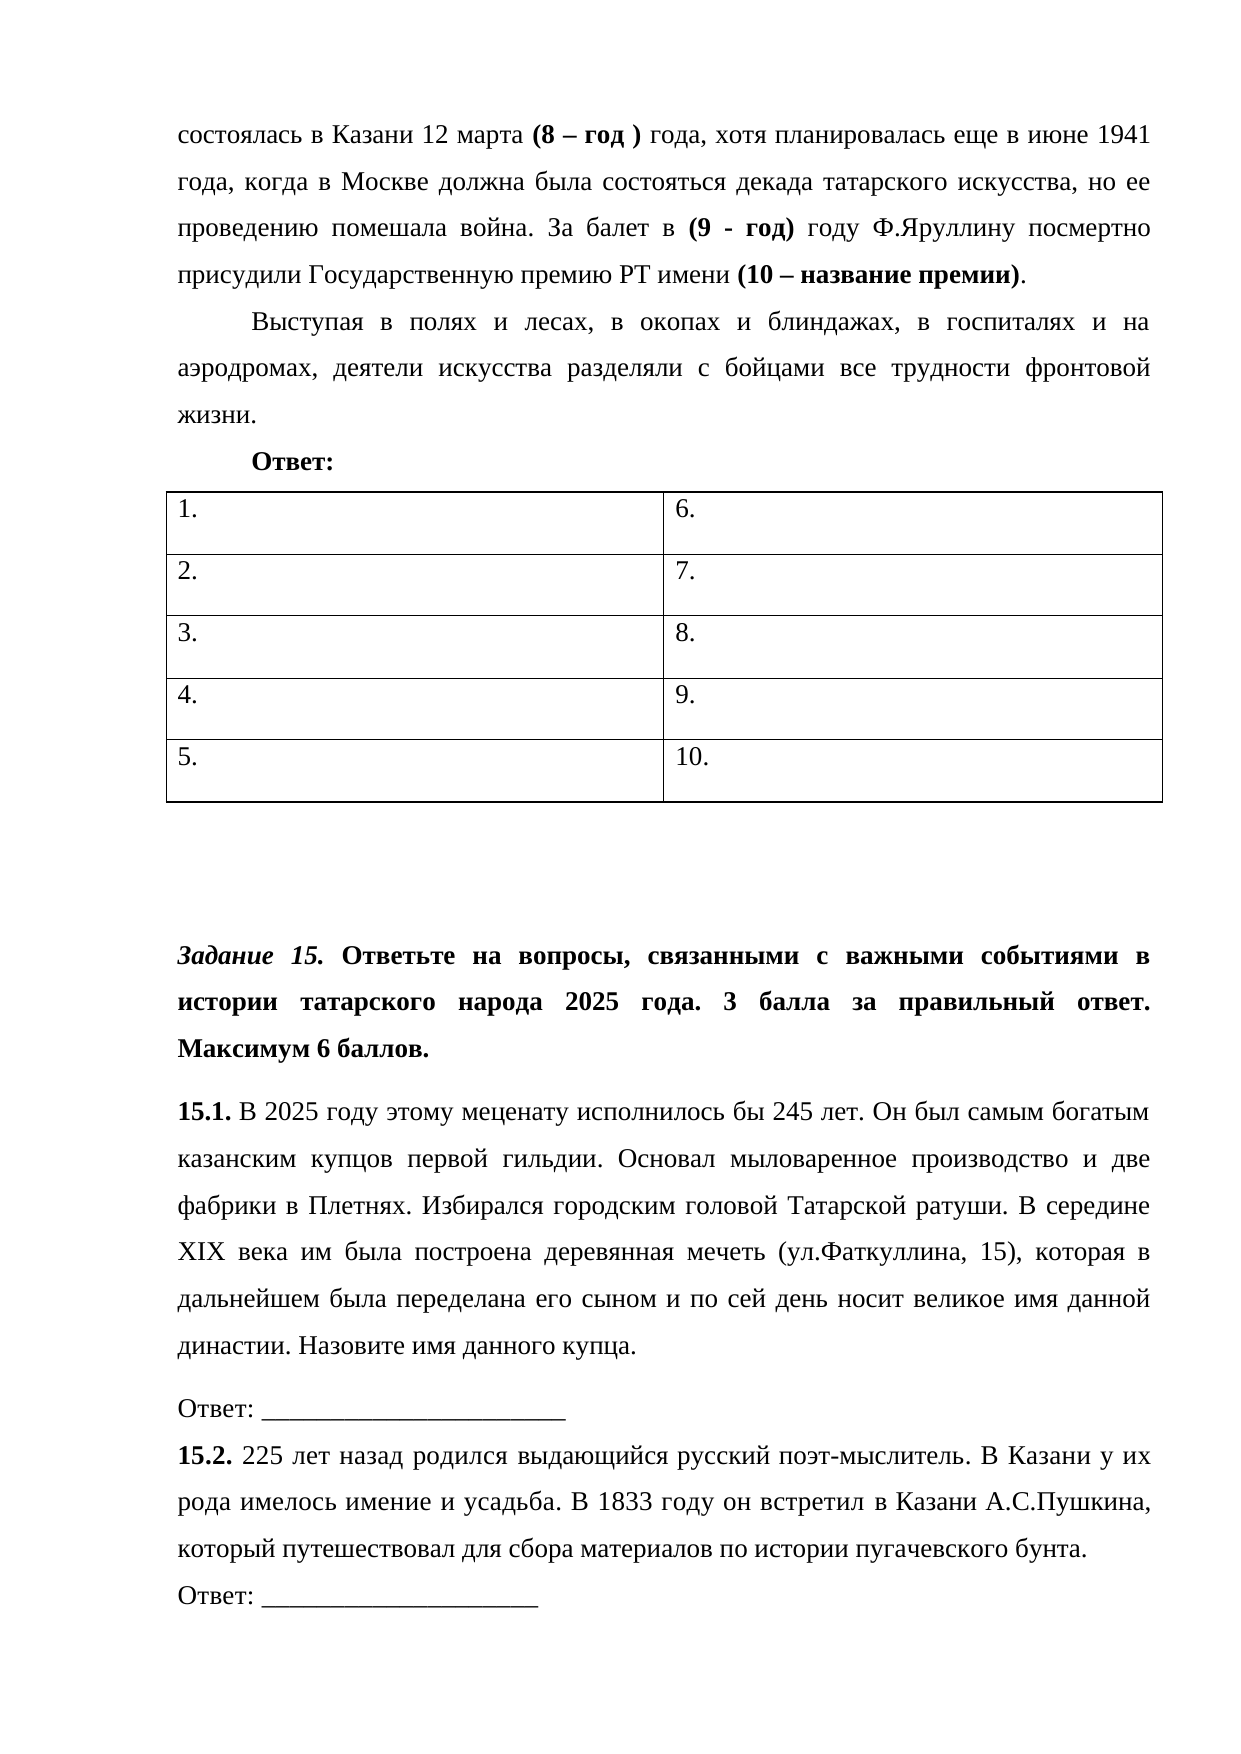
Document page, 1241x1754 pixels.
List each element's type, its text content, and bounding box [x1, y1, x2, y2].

table_cell 8. [664, 616, 1162, 677]
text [177, 118, 1152, 289]
text 15.2. 225 лет назад родился выдающийся русский поэт-мыслитель. В Казани у их рода имелось имение и усадьба. В 1833 году он встретил в Казани А.С.Пушкина, который путешествовал для сбора материалов по истории пугачевского бунта. [177, 1439, 1152, 1563]
text Ответ: ______________________ [177, 1392, 1152, 1423]
table_cell 5. [167, 740, 663, 801]
text Ответ: [177, 445, 1152, 476]
text 15.1. В 2025 году этому меценату исполнилось бы 245 лет. Он был самым богатым казанским купцов первой гильдии. Основал мыловаренное производство и две фабрики в Плетнях. Избирался городским головой Татарской ратуши. В середине XIX века им была построена деревянная мечеть (ул.Фаткуллина, 15), которая в дальнейшем была переделана его сыном и по сей день носит великое имя данной династии. Назовите имя данного купца. [177, 1096, 1152, 1360]
text Выступая в полях и лесах, в окопах и блиндажах, в госпиталях и на аэродромах, деятели искусства разделяли с бойцами все трудности фронтовой жизни. [177, 305, 1152, 429]
table_cell 7. [664, 555, 1162, 615]
table_cell 10. [664, 740, 1162, 801]
table_header 6. [664, 493, 1162, 553]
text Ответ: ____________________ [177, 1579, 1152, 1610]
table_cell 4. [167, 679, 663, 739]
table_cell 3. [167, 616, 663, 677]
table_header 1. [167, 493, 663, 553]
text Задание 15. Ответьте на вопросы, связанными с важными событиями в истории татарского народа 2025 года. 3 балла за правильный ответ. Максимум 6 баллов. [177, 939, 1152, 1063]
table_cell 2. [167, 555, 663, 615]
table_cell 9. [664, 679, 1162, 739]
